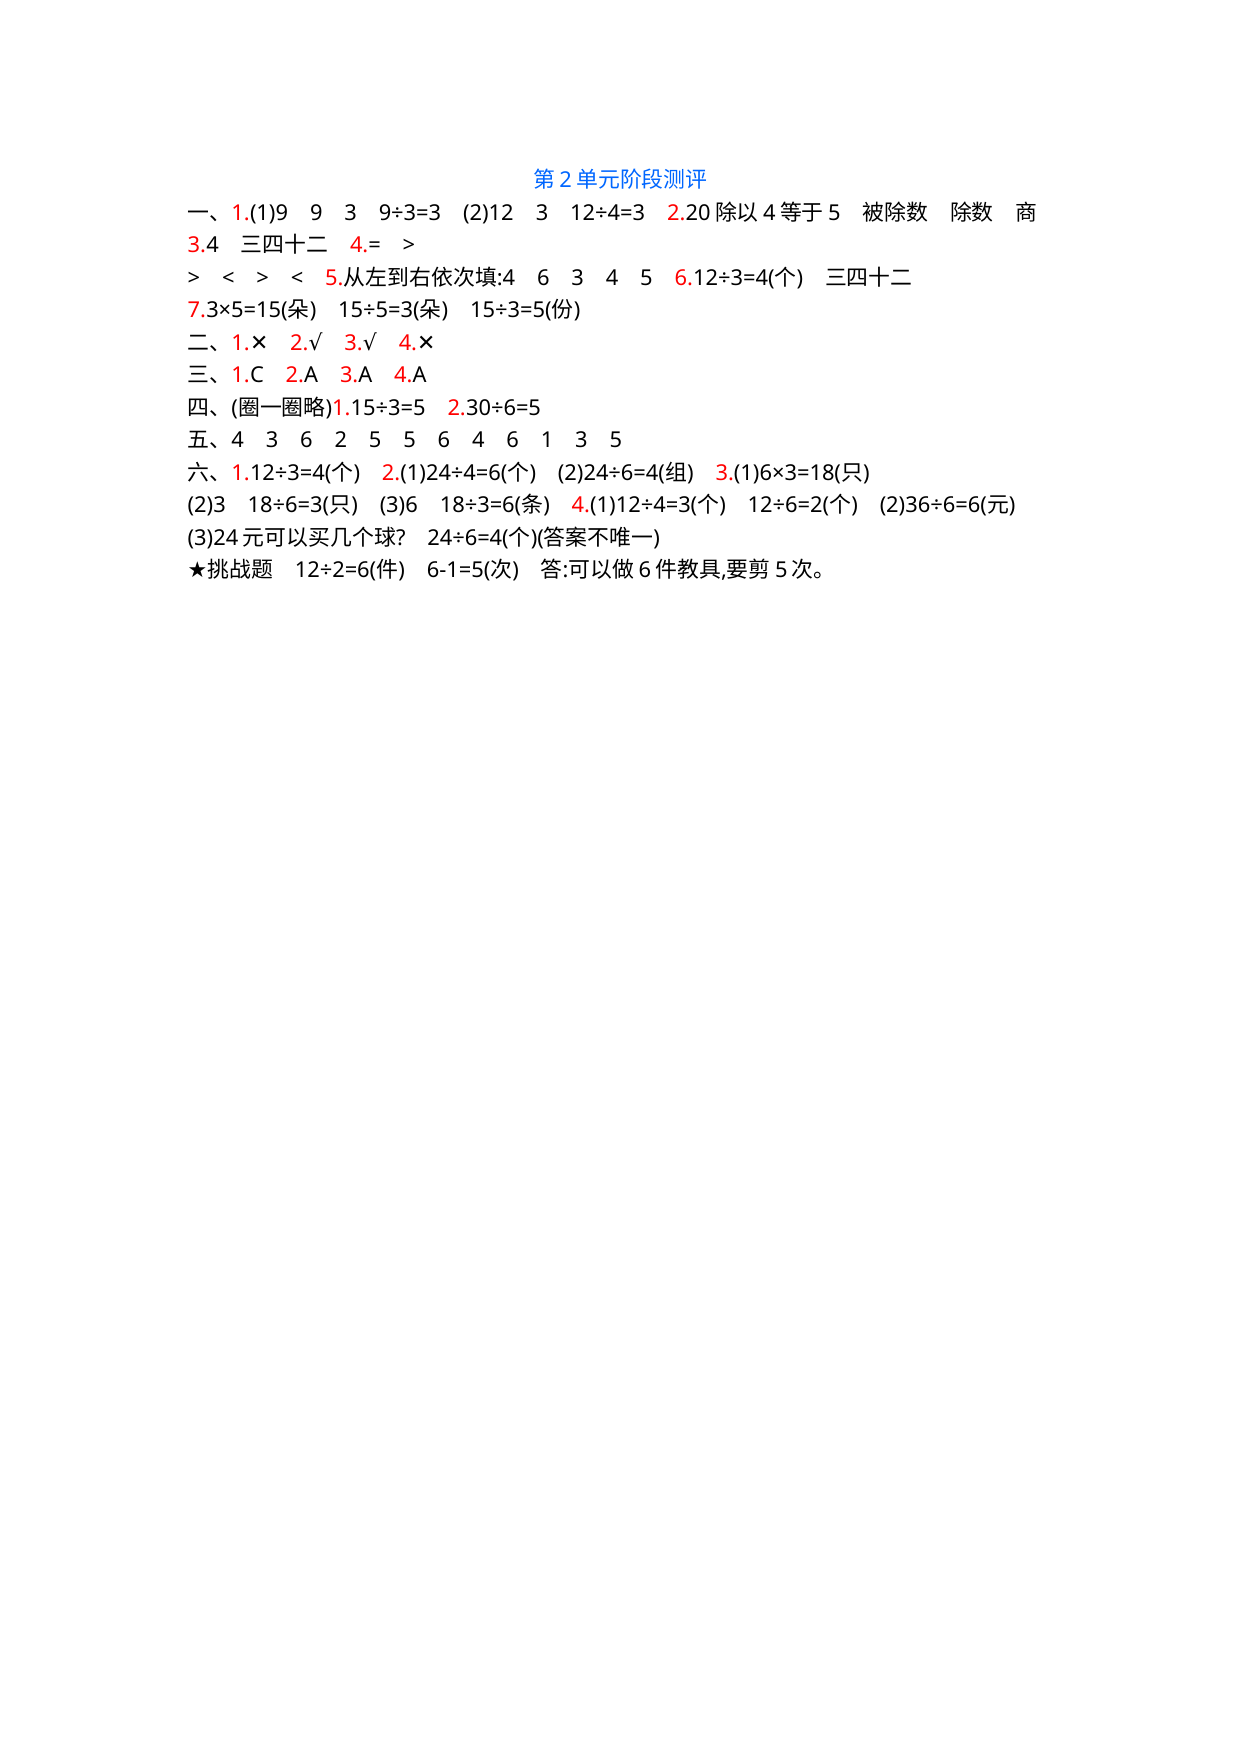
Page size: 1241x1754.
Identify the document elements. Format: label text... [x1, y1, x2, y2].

text 三、1.C 2.A 3.A 4.A [187, 357, 1053, 389]
text 第2单元阶段测评 [187, 162, 1053, 194]
text ★挑战题 12÷2=6(件) 6-1=5(次) 答:可以做6件教具,要剪5次。 [187, 552, 1053, 584]
text (2)3 18÷6=3(只) (3)6 18÷3=6(条) 4.(1)12÷4=3(个) 12÷6=2(个) (2)36÷6=6(元) (3)24元可以买几个球? 24÷6=4(个)(答案不唯一) [187, 487, 1053, 552]
text 一、1.(1)9 9 3 9÷3=3 (2)12 3 12÷4=3 2.20除以4等于5 被除数 除数 商 3.4 三四十二 4.= > [187, 194, 1053, 259]
text 二、1.✕ 2.√ 3.√ 4.✕ [187, 324, 1053, 357]
text 六、1.12÷3=4(个) 2.(1)24÷4=6(个) (2)24÷6=4(组) 3.(1)6×3=18(只) [187, 454, 1053, 487]
text > < > < 5.从左到右依次填:4 6 3 4 5 6.12÷3=4(个) 三四十二 7.3×5=15(朵) 15÷5=3(朵) 15÷3=5(份) [187, 259, 1053, 324]
text 五、4 3 6 2 5 5 6 4 6 1 3 5 [187, 422, 1053, 454]
text 四、(圈一圈略)1.15÷3=5 2.30÷6=5 [187, 389, 1053, 422]
